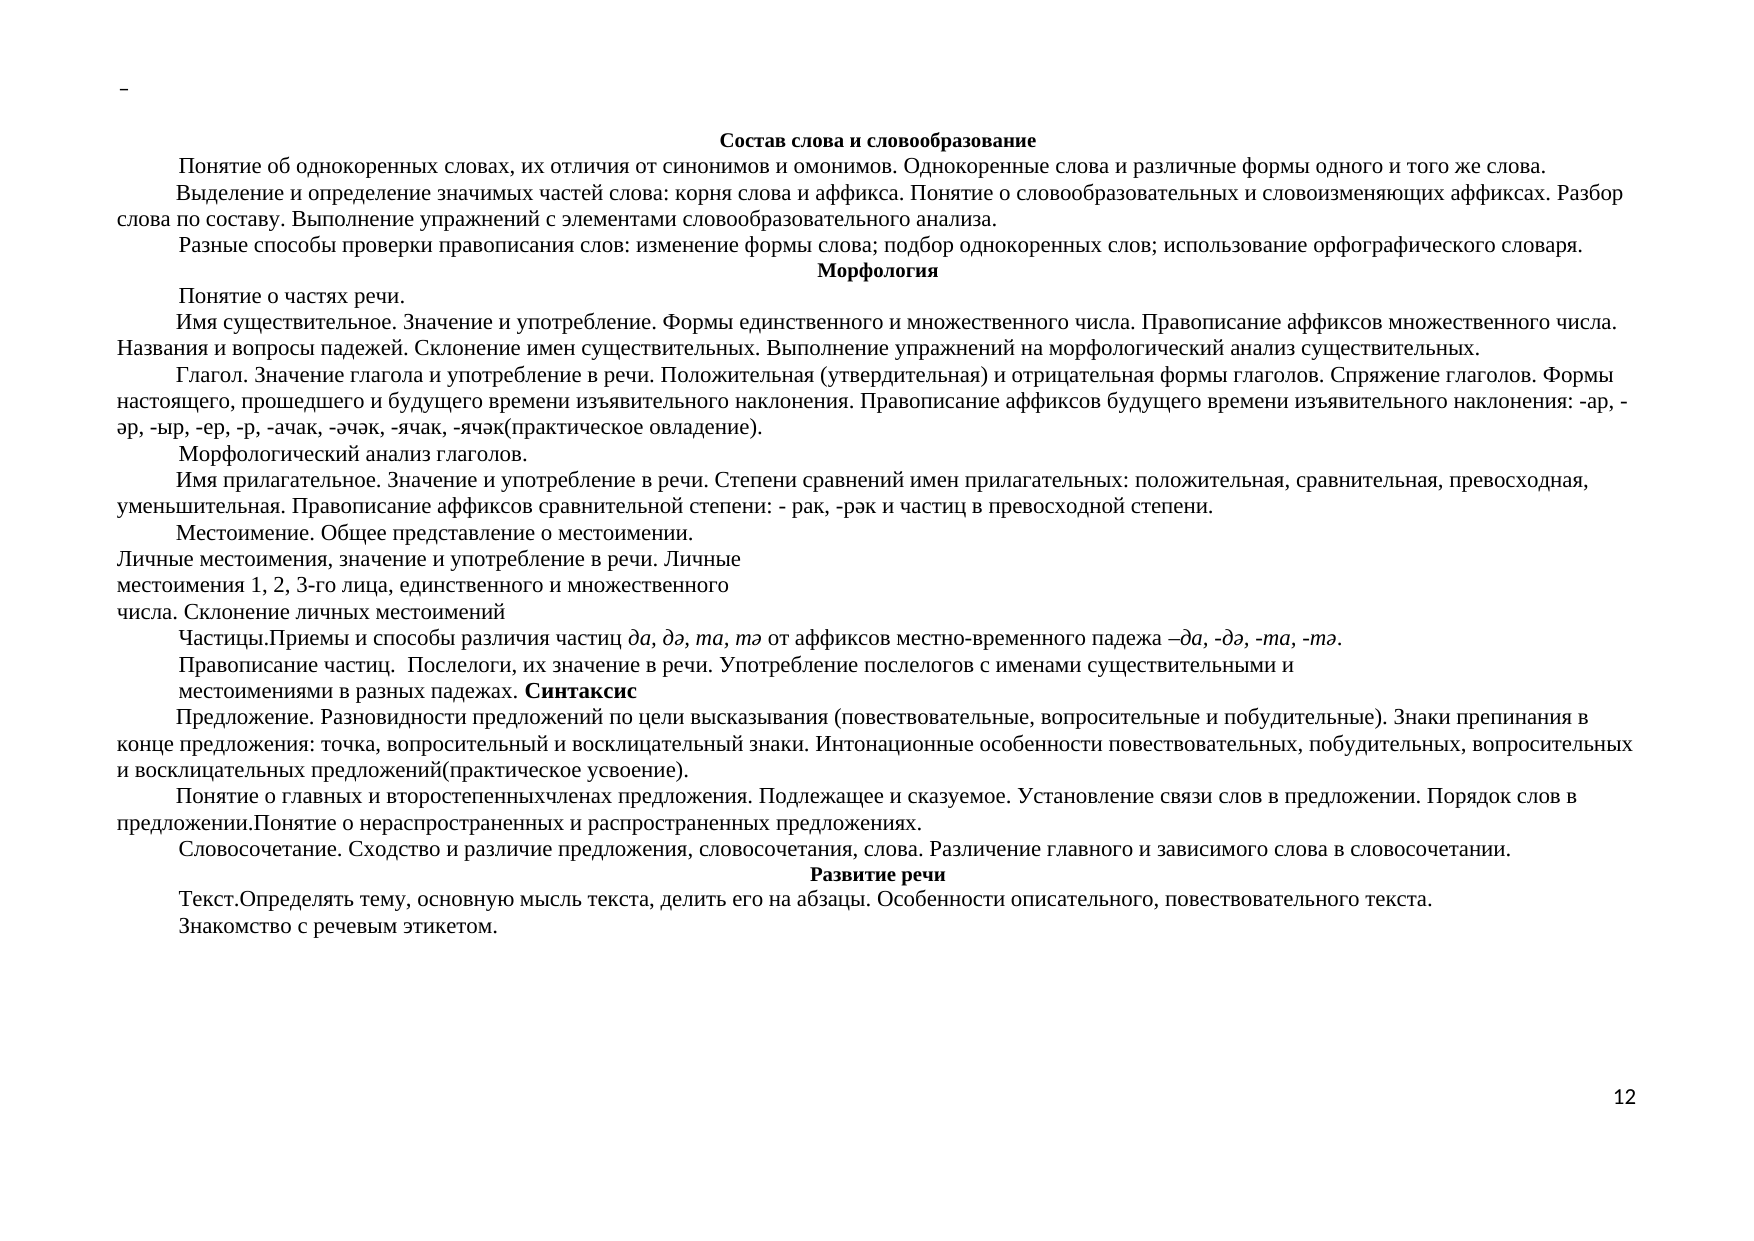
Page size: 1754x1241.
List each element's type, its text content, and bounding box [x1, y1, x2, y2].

text Морфологический анализ глаголов. [178, 440, 1636, 466]
text Разные способы проверки правописания слов: изменение формы слова; подбор однокоренных слов; использование орфографического словаря. [178, 231, 1636, 258]
text Понятие о главных и второстепенныхчленах предложения. Подлежащее и сказуемое. Установление связи слов в предложении. Порядок слов в предложении.Понятие о нераспространенных и распространенных предложениях. [117, 782, 1636, 835]
text Имя прилагательное. Значение и употребление в речи. Степени сравнений имен прилагательных: положительная, сравнительная, превосходная, уменьшительная. Правописание аффиксов сравнительной степени: - рак, -рәк и частиц в превосходной степени. [117, 466, 1636, 519]
subtitle Состав слова и словообразование [118, 128, 1637, 152]
text Глагол. Значение глагола и употребление в речи. Положительная (утвердительная) и отрицательная формы глаголов. Спряжение глаголов. Формы настоящего, прошедшего и будущего времени изъявительного наклонения. Правописание аффиксов будущего времени изъявительного наклонения: -ар, -әр, -ыр, -ер, -р, -ачак, -әчәк, -ячак, -ячәк(практическое овладение). [117, 361, 1636, 440]
subtitle Морфология [118, 258, 1637, 282]
text Предложение. Разновидности предложений по цели высказывания (повествовательные, вопросительные и побудительные). Знаки препинания в конце предложения: точка, вопросительный и восклицательный знаки. Интонационные особенности повествовательных, побудительных, вопросительных и восклицательных предложений(практическое усвоение). [117, 703, 1636, 782]
text Выделение и определение значимых частей слова: корня слова и аффикса. Понятие о словообразовательных и словоизменяющих аффиксах. Разбор слова по составу. Выполнение упражнений с элементами словообразовательного анализа. [117, 178, 1636, 231]
subtitle Развитие речи [118, 861, 1637, 886]
text Знакомство с речевым этикетом. [178, 912, 1636, 938]
text Текст.Определять тему, основную мысль текста, делить его на абзацы. Особенности описательного, повествовательного текста. [178, 886, 1636, 912]
text Словосочетание. Сходство и различие предложения, словосочетания, слова. Различение главного и зависимого слова в словосочетании. [178, 835, 1636, 861]
text Частицы.Приемы и способы различия частиц да, дә, та, тә от аффиксов местно-временного падежа –да, -дә, -та, -тә. Правописание частиц. Послелоги, их значение в речи. Употребление послелогов с именами существительными и местоимениями в разных падежах. Синтаксис [178, 624, 1449, 703]
text Местоимение. Общее представление о местоимении. Личные местоимения, значение и употребление в речи. Личные местоимения 1, 2, 3-го лица, единственного и множественного числа. Склонение личных местоимений [117, 519, 753, 624]
text Имя существительное. Значение и употребление. Формы единственного и множественного числа. Правописание аффиксов множественного числа. Названия и вопросы падежей. Склонение имен существительных. Выполнение упражнений на морфологический анализ существительных. [117, 308, 1636, 361]
text Понятие о частях речи. [178, 282, 1636, 308]
text Понятие об однокоренных словах, их отличия от синонимов и омонимов. Однокоренные слова и различные формы одного и того же слова. [178, 152, 1636, 178]
